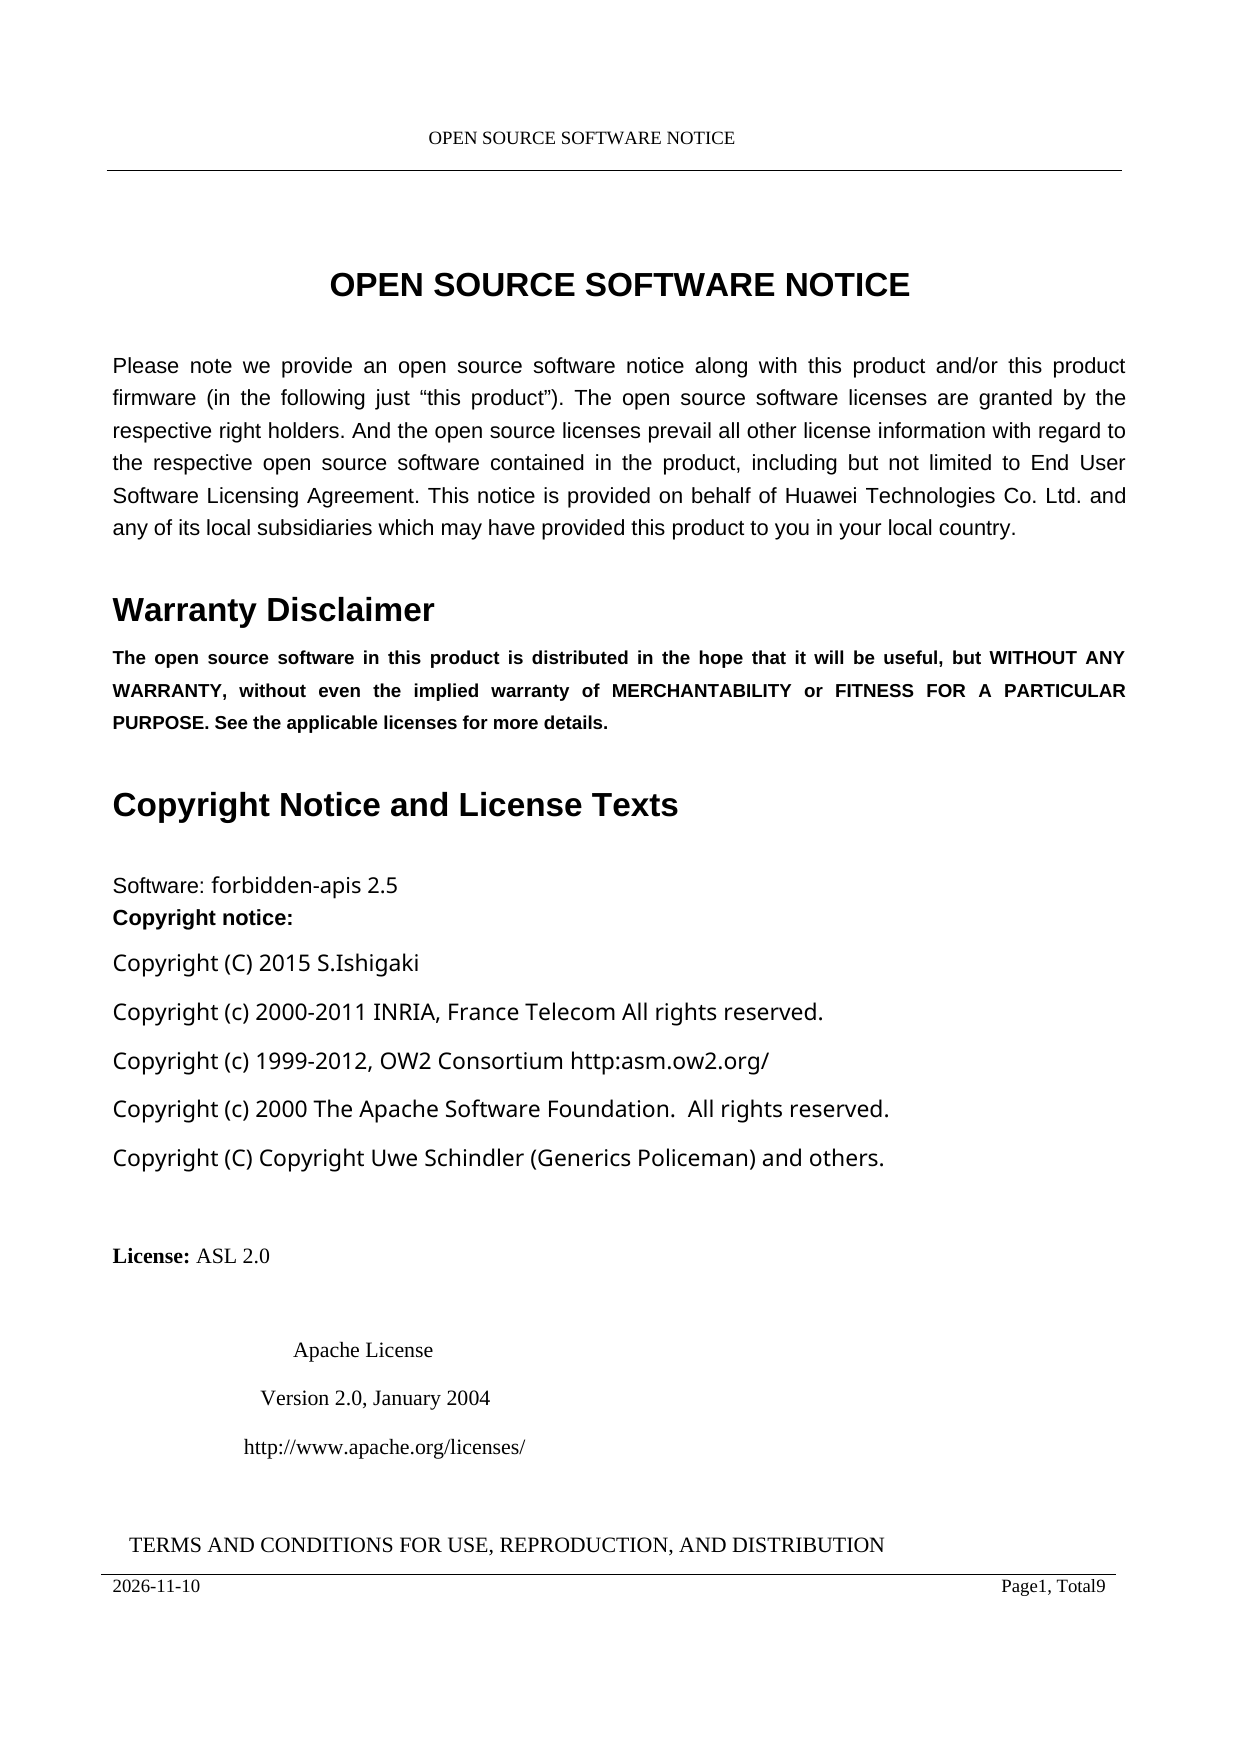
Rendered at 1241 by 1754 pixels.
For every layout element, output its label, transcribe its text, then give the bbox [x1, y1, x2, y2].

text OPEN SOURCE SOFTWARE NOTICE [112, 251, 1128, 316]
text Copyright Notice and License Texts [112, 771, 1128, 836]
text Copyright notice: [112, 901, 1128, 934]
text The open source software in this product is distributed in the hope that it will be useful, but WITHOUT ANY WARRANTY, without even the implied warranty of MERCHANTABILITY or FITNESS FOR A PARTICULAR PURPOSE. See the applicable licenses for more details. [112, 641, 1128, 739]
text Warranty Disclaimer [112, 576, 1128, 641]
text Copyright (C) 2015 S.Ishigaki Copyright (c) 2000-2011 INRIA, France Telecom All rights reserved. Copyright (c) 1999-2012, OW2 Consortium http:asm.ow2.org/ Copyright (c) 2000 The Apache Software Foundation. All rights reserved. Copyright (C) Copyright Uwe Schindler (Generics Policeman) and others. [112, 947, 1128, 1223]
text License: ASL 2.0 [112, 1239, 1128, 1272]
text Please note we provide an open source software notice along with this product and/or this product firmware (in the following just “this product”). The open source software licenses are granted by the respective right holders. And the open source licenses prevail all other license information with regard to the respective open source software contained in the product, including but not limited to End User Software Licensing Agreement. This notice is provided on behalf of Huawei Technologies Co. Ltd. and any of its local subsidiaries which may have provided this product to you in your local country. [112, 349, 1128, 544]
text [112, 1284, 1128, 1560]
text Software: forbidden-apis 2.5 [112, 869, 1128, 901]
